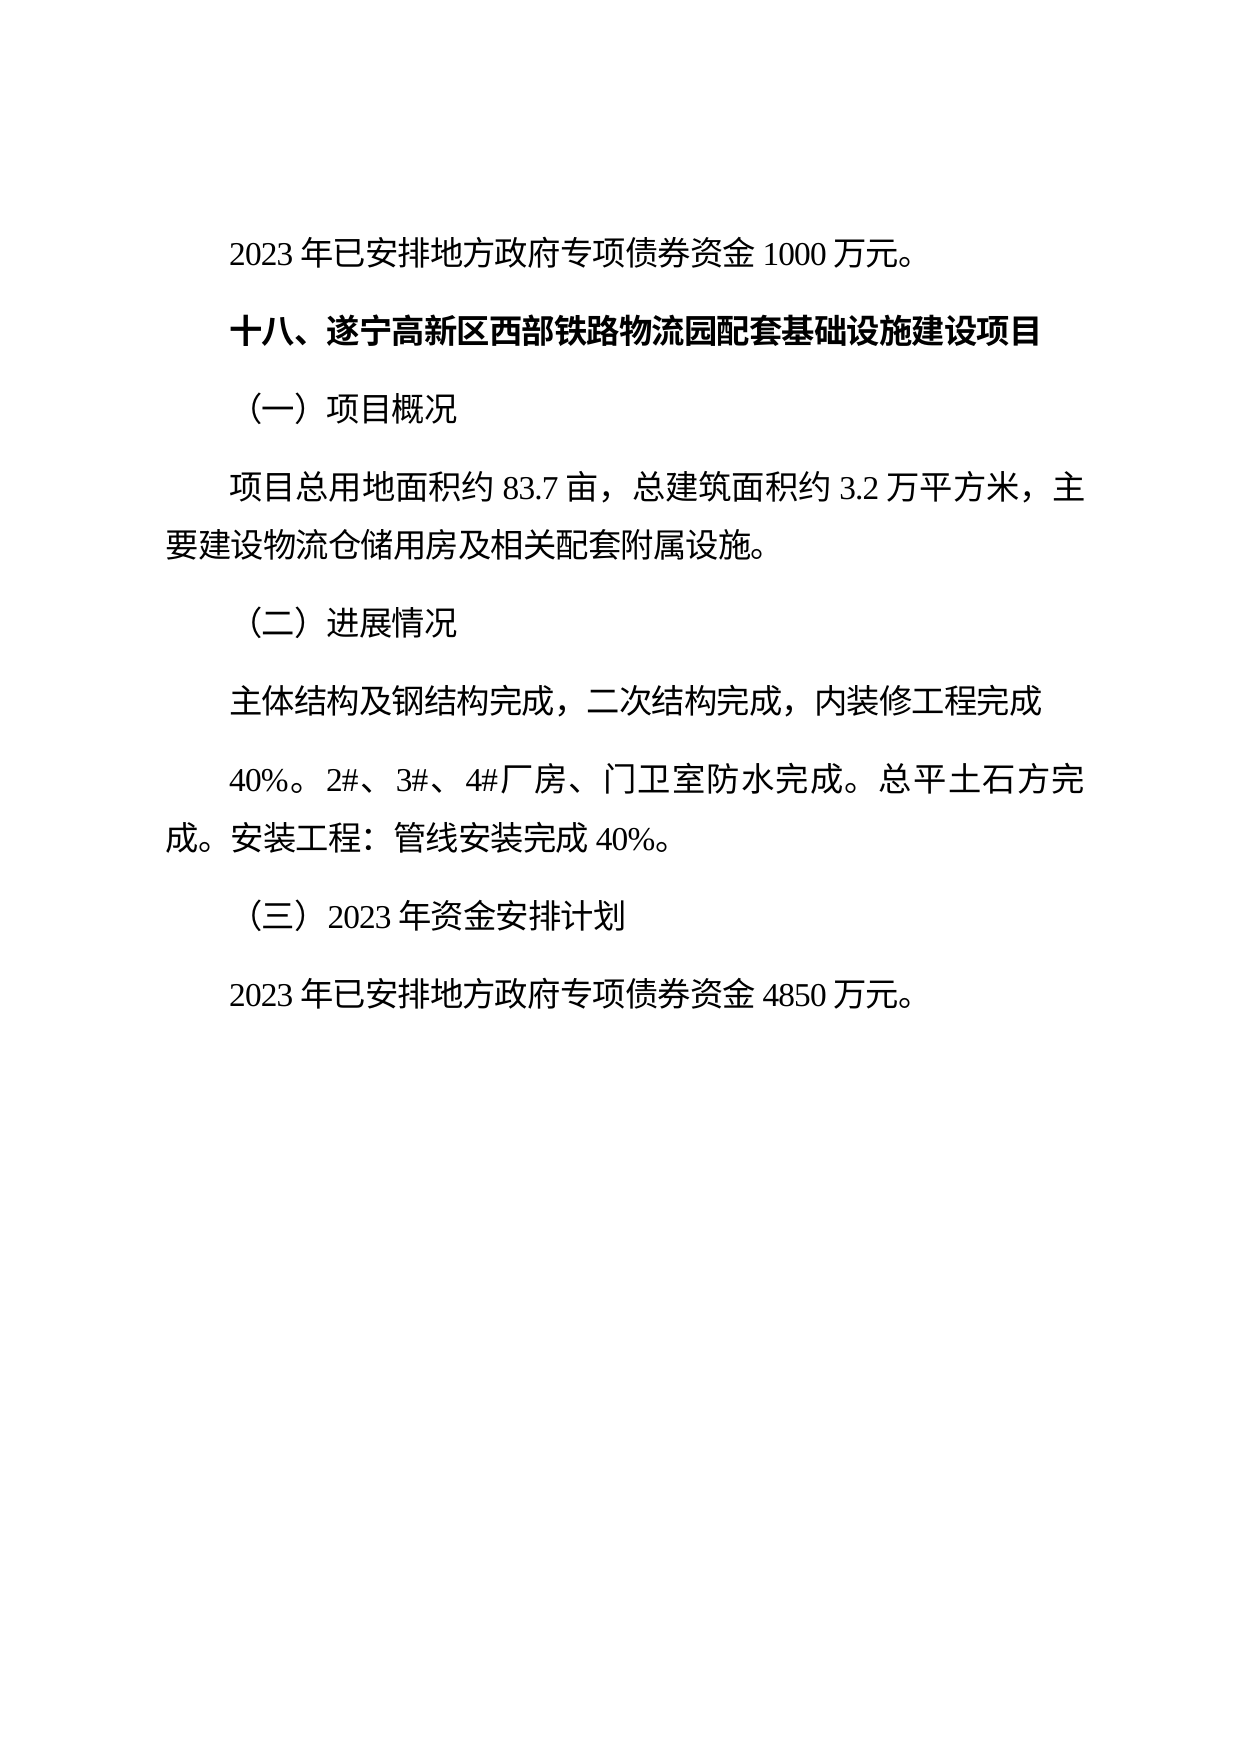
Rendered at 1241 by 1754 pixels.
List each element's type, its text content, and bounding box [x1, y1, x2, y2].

list （三）2023年资金安排计划 [166, 881, 1086, 940]
list 主体结构及钢结构完成，二次结构完成，内装修工程完成 [166, 667, 1086, 725]
list （二）进展情况 [166, 589, 1086, 647]
list 40%。2#、3#、4#厂房、门卫室防水完成。总平土石方完成。安装工程：管线安装完成40%。 [166, 745, 1086, 862]
list 2023年已安排地方政府专项债券资金1000万元。 [166, 218, 1086, 277]
list 项目总用地面积约83.7亩，总建筑面积约3.2万平方米，主要建设物流仓储用房及相关配套附属设施。 [166, 453, 1086, 569]
list 2023年已安排地方政府专项债券资金4850万元。 [166, 959, 1086, 1018]
list 十八、遂宁高新区西部铁路物流园配套基础设施建设项目 [166, 297, 1086, 355]
list （一）项目概况 [166, 374, 1086, 433]
